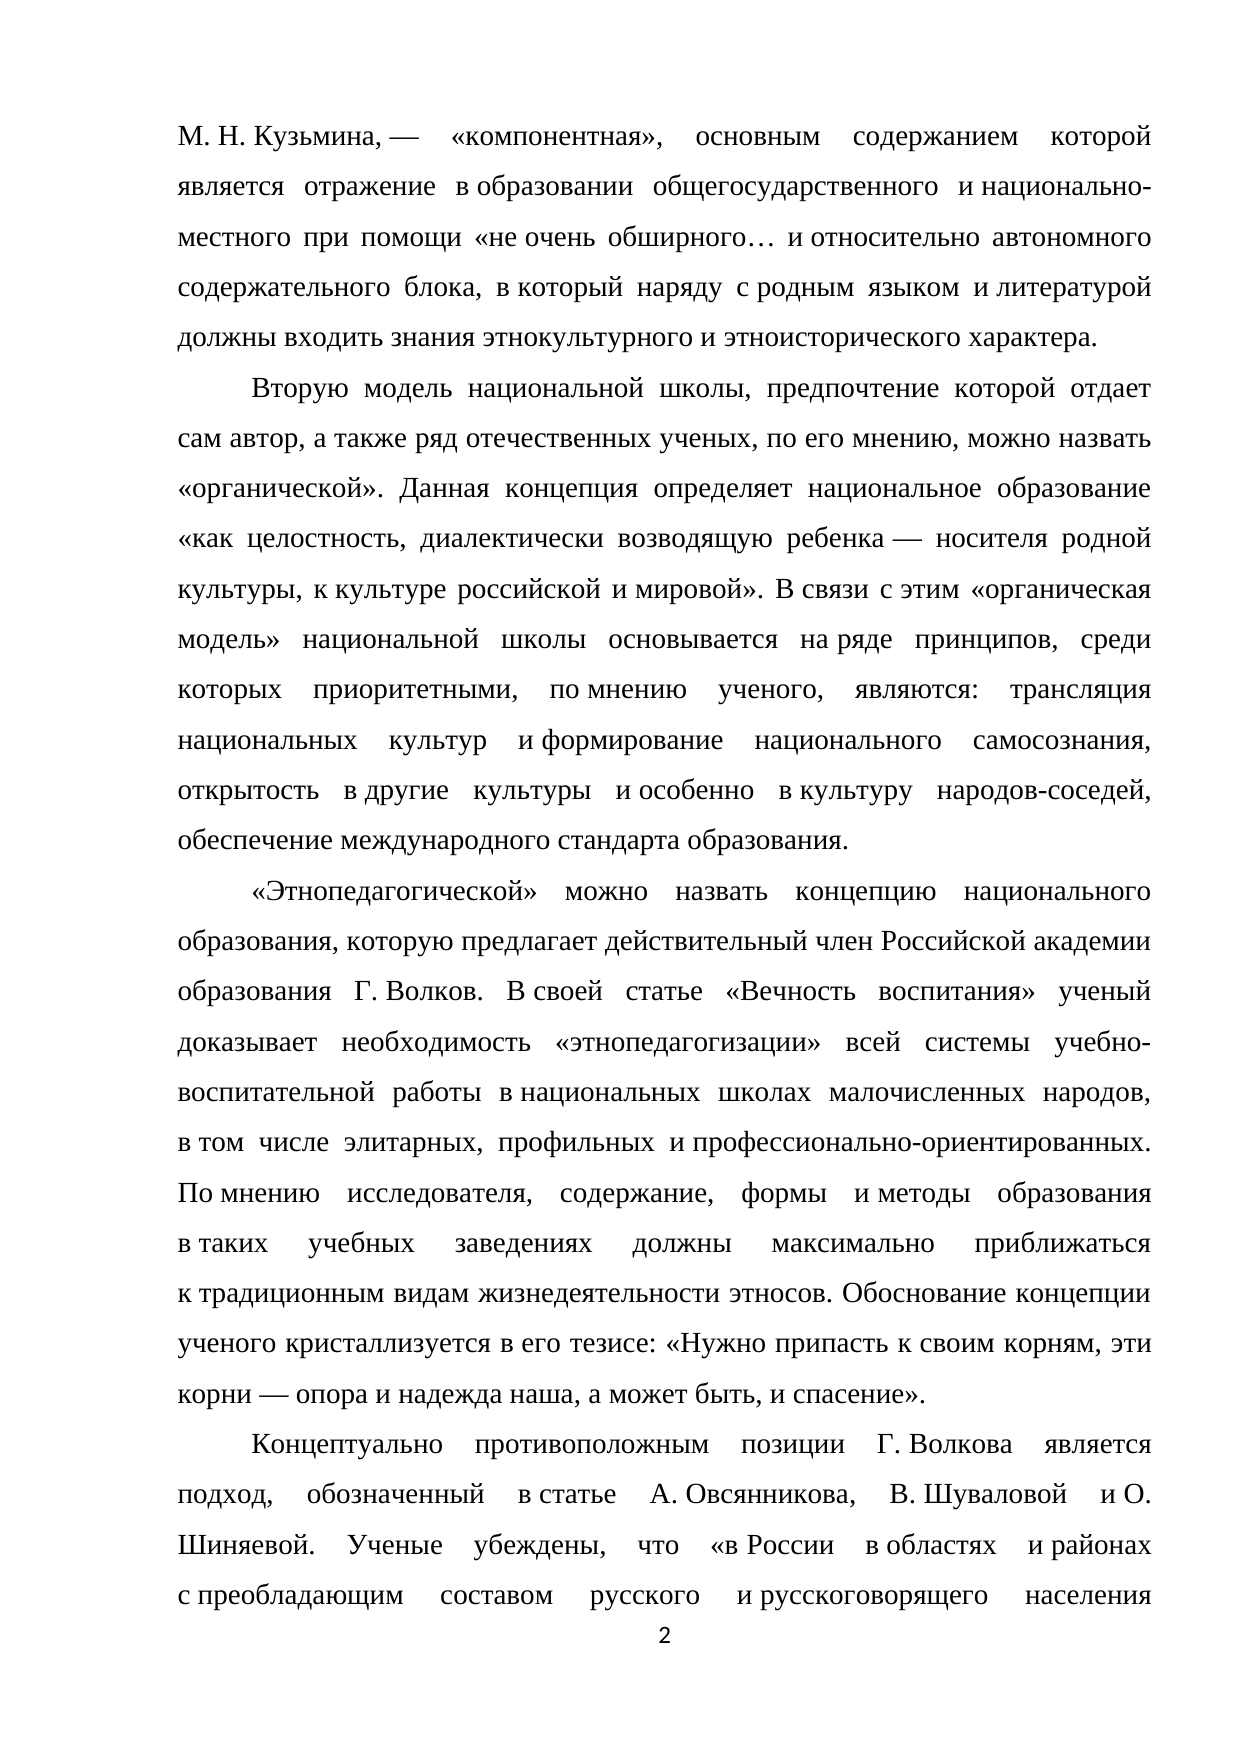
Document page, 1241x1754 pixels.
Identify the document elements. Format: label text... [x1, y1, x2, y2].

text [177, 1426, 1152, 1611]
text «Этнопедагогической» можно назвать концепцию национального образования, которую предлагает действительный член Российской академии образования Г. Волков. В своей статье «Вечность воспитания» ученый доказывает необходимость «этнопедагогизации» всей системы учебно-воспитательной работы в национальных школах малочисленных народов, в том числе элитарных, профильных и профессионально-ориентированных. По мнению исследователя, содержание, формы и методы образования в таких учебных заведениях должны максимально приближаться к традиционным видам жизнедеятельности этносов. Обоснование концепции ученого кристаллизуется в его тезисе: «Нужно припасть к своим корням, эти корни — опора и надежда наша, а может быть, и спасение». [177, 873, 1152, 1409]
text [177, 118, 1152, 353]
text Вторую модель национальной школы, предпочтение которой отдает сам автор, а также ряд отечественных ученых, по его мнению, можно назвать «органической». Данная концепция определяет национальное образование «как целостность, диалектически возводящую ребенка — носителя родной культуры, к культуре российской и мировой». В связи с этим «органическая модель» национальной школы основывается на ряде принципов, среди которых приоритетными, по мнению ученого, являются: трансляция национальных культур и формирование национального самосознания, открытость в другие культуры и особенно в культуру народов-соседей, обеспечение международного стандарта образования. [177, 370, 1152, 856]
